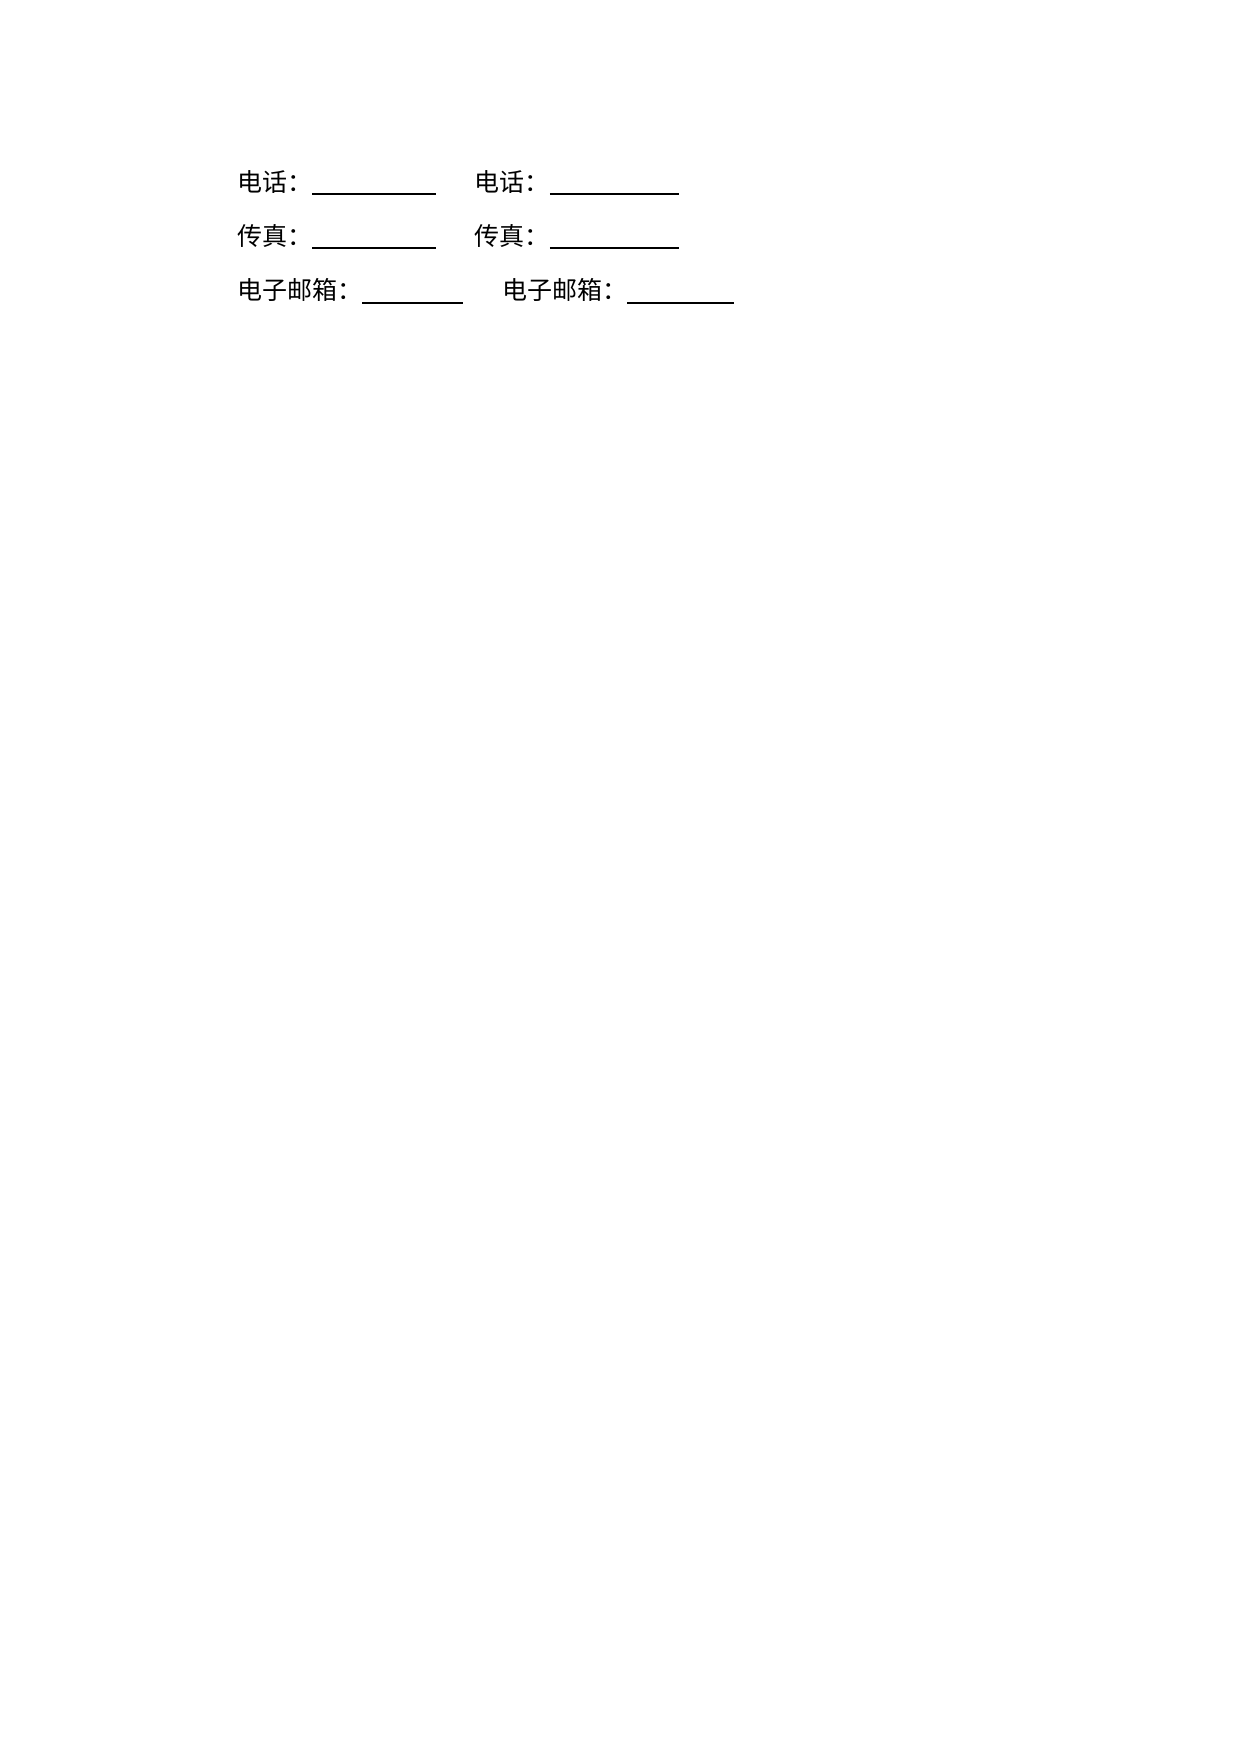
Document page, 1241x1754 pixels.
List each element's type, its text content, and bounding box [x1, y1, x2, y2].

text 传真： 传真： [187, 216, 1053, 253]
text 电子邮箱： 电子邮箱： [187, 271, 1053, 307]
text 电话： 电话： [187, 162, 1053, 198]
